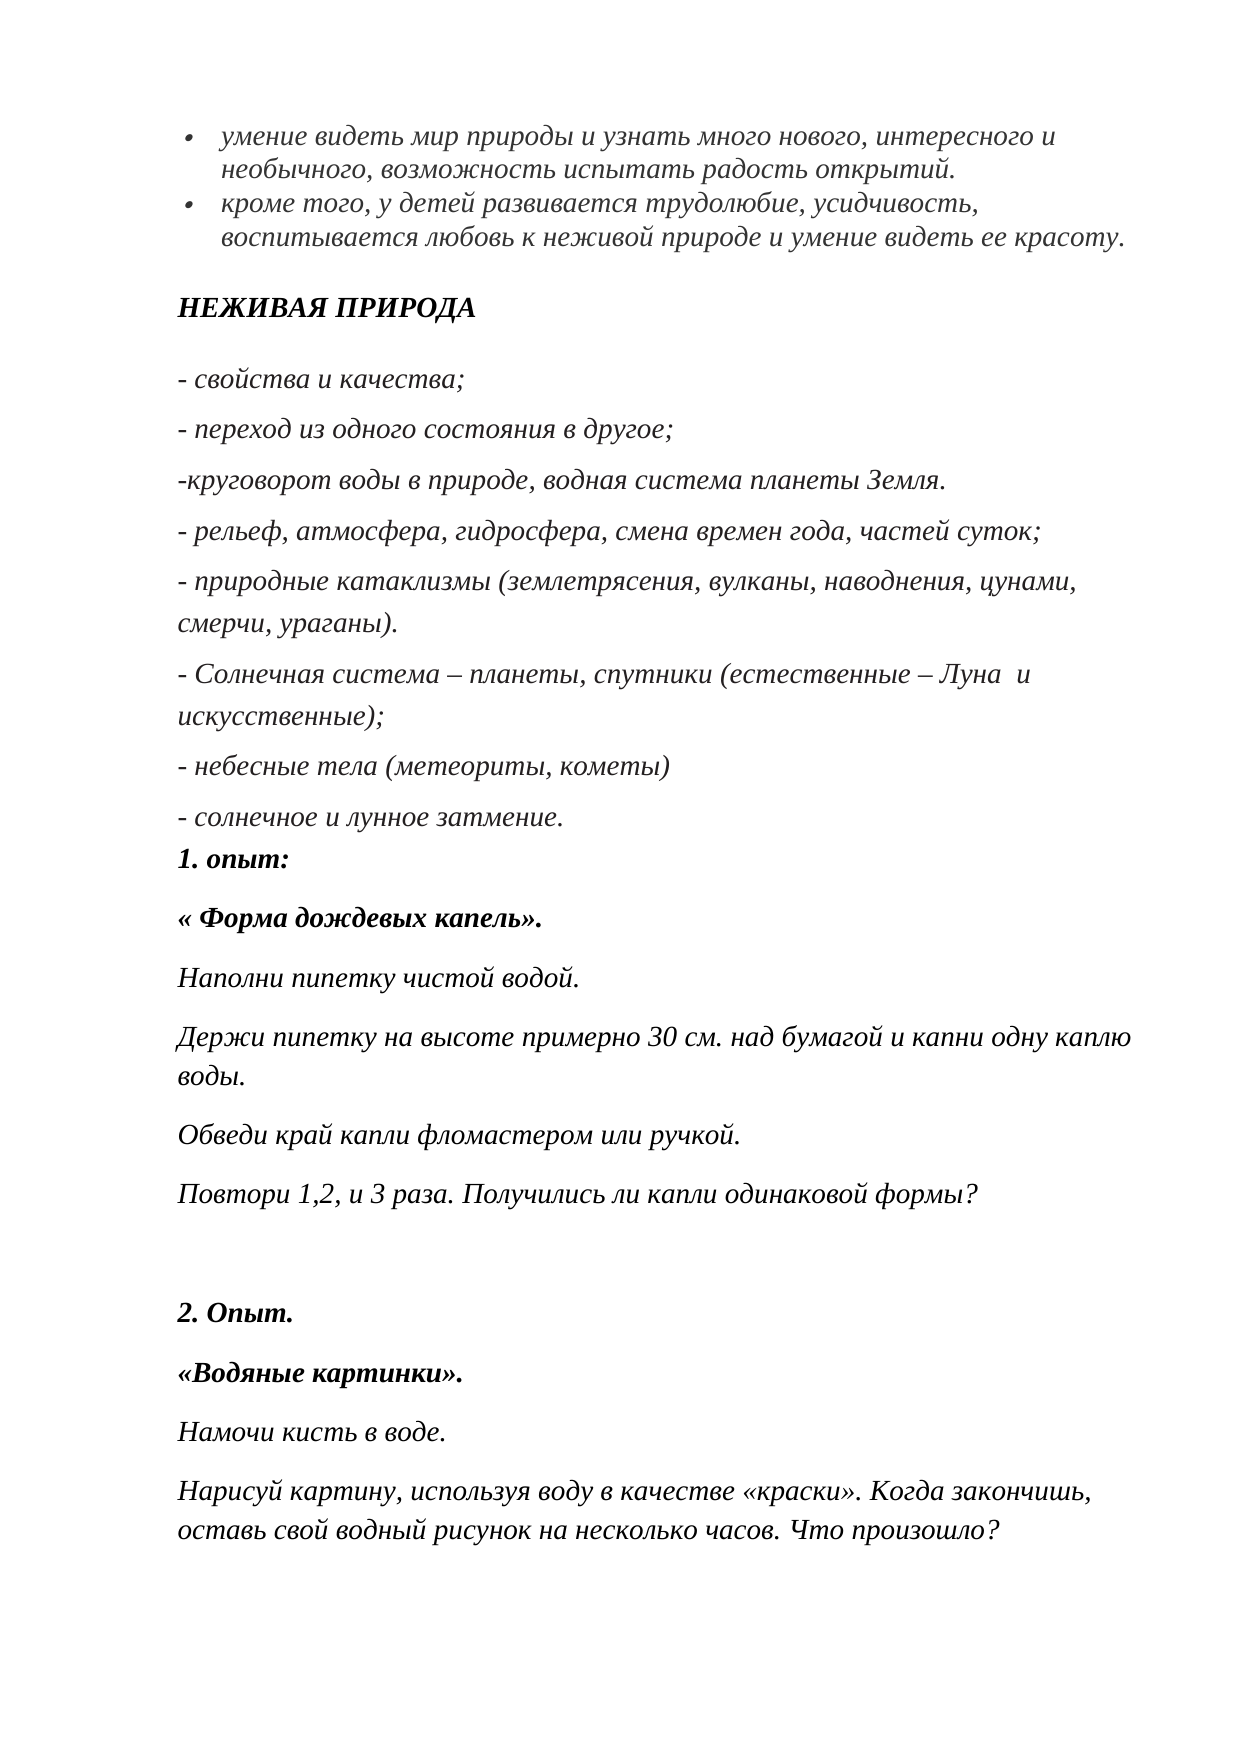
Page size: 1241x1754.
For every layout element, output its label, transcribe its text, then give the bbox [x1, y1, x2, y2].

text -круговорот воды в природе, водная система планеты Земля. [177, 454, 1152, 496]
text Обведи край капли фломастером или ручкой. [177, 1117, 1152, 1151]
text «Водяные картинки». [177, 1355, 1152, 1388]
text « Форма дождевых капель». [177, 901, 1152, 934]
text - солнечное и лунное затмение. [177, 791, 1152, 832]
text Держи пипетку на высоте примерно 30 см. над бумагой и капни одну каплю воды. [177, 1019, 1152, 1091]
text 1. опыт: [177, 841, 1152, 875]
text - небесные тела (метеориты, кометы) [177, 740, 1152, 782]
text Наполни пипетку чистой водой. [177, 960, 1152, 993]
text 2. Опыт. [177, 1295, 1152, 1329]
text Повтори 1,2, и 3 раза. Получились ли капли одинаковой формы? [177, 1177, 1152, 1210]
text - свойства и качества; [177, 352, 1152, 394]
text - природные катаклизмы (землетрясения, вулканы, наводнения, цунами, смерчи, ураганы). [177, 555, 1152, 639]
text НЕЖИВАЯ ПРИРОДА [177, 281, 1152, 323]
text Нарисуй картину, используя воду в качестве «краски». Когда закончишь, оставь свой водный рисунок на несколько часов. Что произошло? [177, 1473, 1152, 1546]
text Намочи кисть в воде. [177, 1414, 1152, 1448]
list умение видеть мир природы и узнать много нового, интересного и необычного, возможность испытать радость открытий. [183, 118, 1152, 185]
text - Солнечная система – планеты, спутники (естественные – Луна и искусственные); [177, 647, 1152, 731]
text - рельеф, атмосфера, гидросфера, смена времен года, частей суток; [177, 504, 1152, 546]
text - переход из одного состояния в другое; [177, 403, 1152, 445]
list кроме того, у детей развивается трудолюбие, усидчивость, воспитывается любовь к неживой природе и умение видеть ее красоту. [183, 185, 1152, 252]
